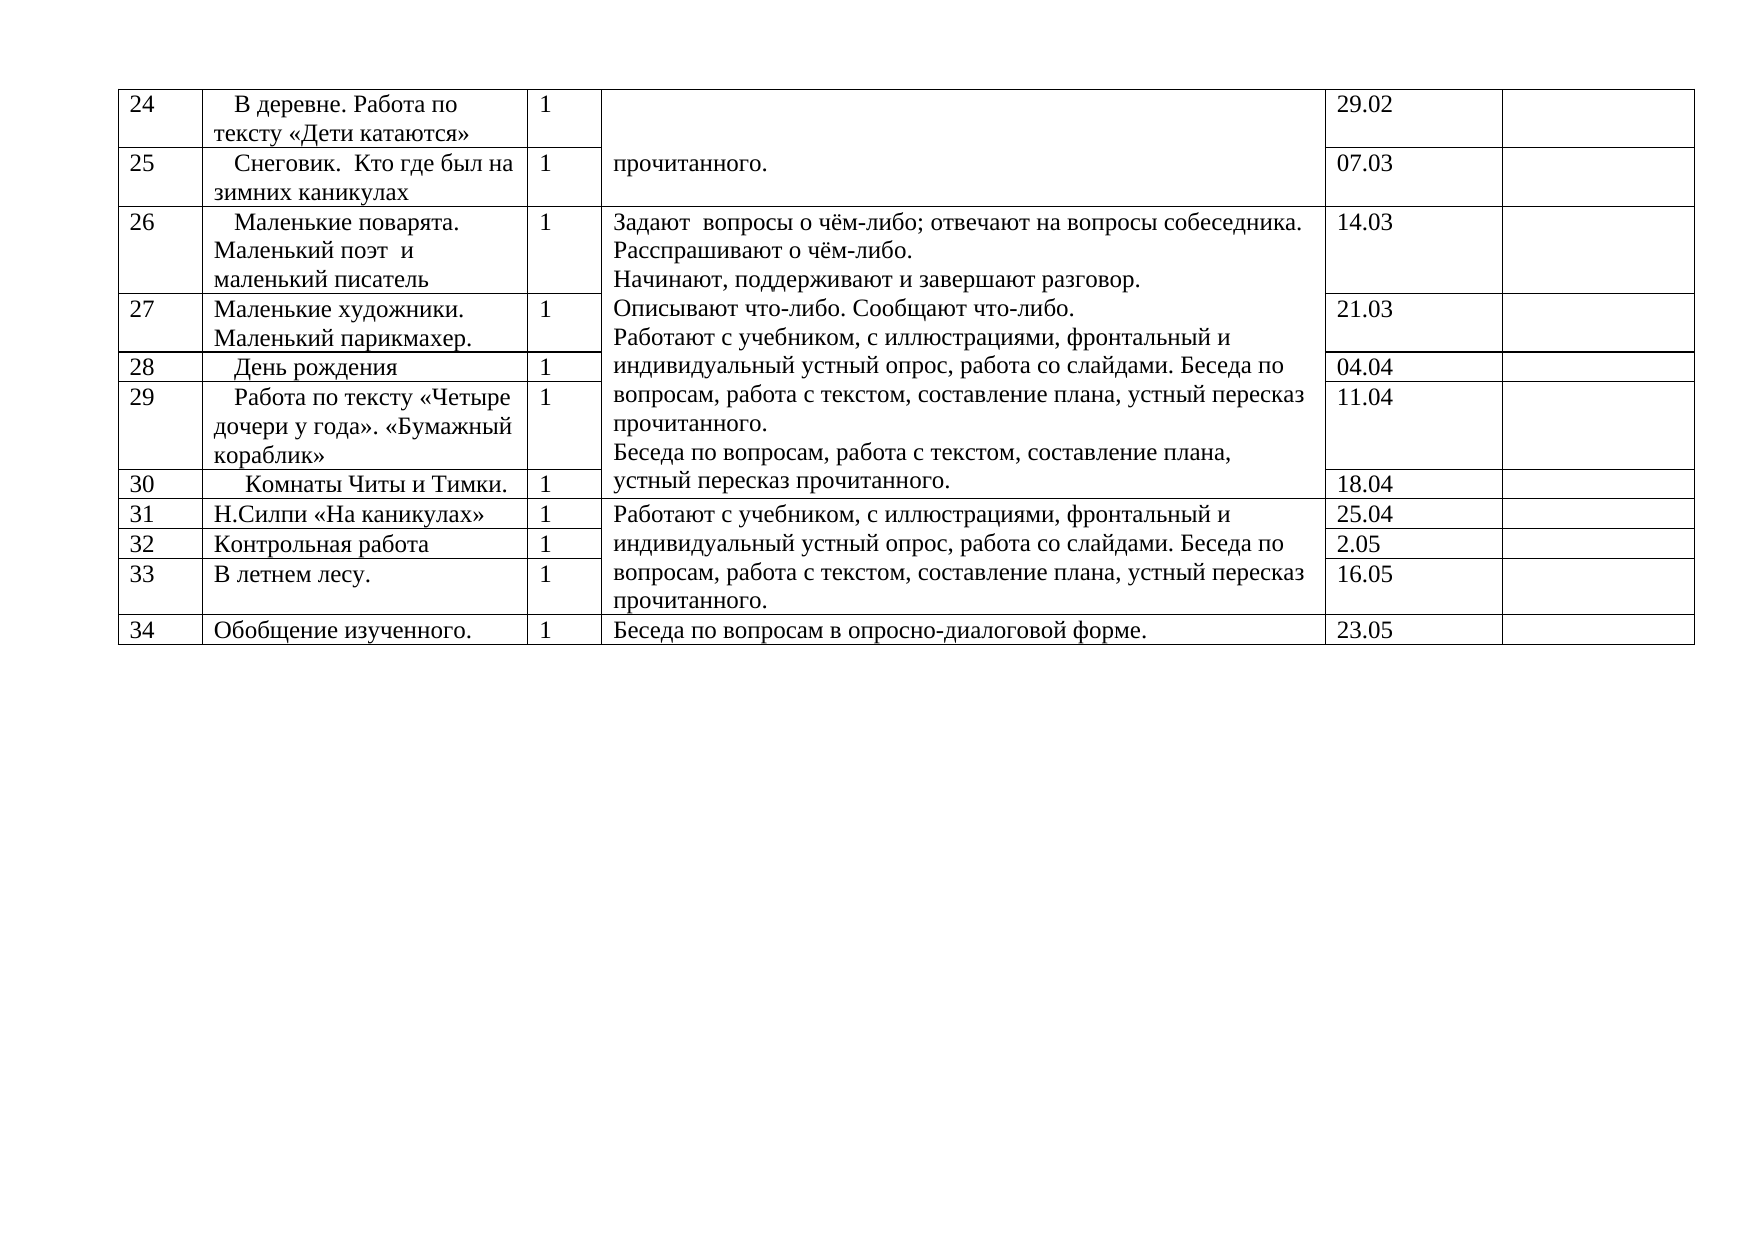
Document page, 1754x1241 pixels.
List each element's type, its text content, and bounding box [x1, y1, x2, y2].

table_cell День рождения [203, 353, 527, 381]
table_cell 24 [119, 90, 202, 147]
table_cell 29.02 [1326, 90, 1502, 147]
table_cell 30 [119, 470, 202, 498]
table_cell Н.Силпи «На каникулах» [203, 499, 527, 528]
table_cell 1 [528, 615, 601, 644]
table_cell 25.04 [1326, 499, 1502, 528]
table_cell 27 [119, 294, 202, 351]
table_cell 26 [119, 207, 202, 293]
table_cell В деревне. Работа по тексту «Дети катаются» [203, 90, 527, 147]
table_cell В летнем лесу. [203, 559, 527, 614]
table_cell Снеговик. Кто где был на зимних каникулах [203, 148, 527, 206]
table_cell 04.04 [1326, 353, 1502, 381]
table_cell [1503, 148, 1694, 206]
table_cell 11.04 [1326, 382, 1502, 468]
table_cell 1 [528, 90, 601, 147]
table_cell 14.03 [1326, 207, 1502, 293]
table_cell 25 [119, 148, 202, 206]
table_cell 1 [528, 529, 601, 558]
table_cell 29 [119, 382, 202, 468]
table_cell 1 [528, 499, 601, 528]
table_cell 21.03 [1326, 294, 1502, 351]
table_cell 1 [528, 353, 601, 381]
table_cell [1503, 207, 1694, 293]
table_cell 34 [119, 615, 202, 644]
table_cell Работа по тексту «Четыре дочери у года». «Бумажный кораблик» [203, 382, 527, 468]
table_cell Работают с учебником, с иллюстрациями, фронтальный и индивидуальный устный опрос, работа со слайдами. Беседа по вопросам, работа с текстом, составление плана, устный пересказ прочитанного. [602, 499, 1325, 614]
table_cell Беседа по вопросам в опросно-диалоговой форме. [602, 615, 1325, 644]
table_cell Контрольная работа [203, 529, 527, 558]
table_cell 07.03 [1326, 148, 1502, 206]
table_cell 16.05 [1326, 559, 1502, 614]
table_cell [1503, 294, 1694, 351]
table_cell 31 [119, 499, 202, 528]
table_cell 1 [528, 382, 601, 468]
table_cell [1503, 382, 1694, 468]
table_cell 1 [528, 207, 601, 293]
table_cell [1503, 559, 1694, 614]
table_cell 23.05 [1326, 615, 1502, 644]
table_cell [1503, 470, 1694, 498]
table_cell 33 [119, 559, 202, 614]
table_cell 1 [528, 470, 601, 498]
table_cell [1503, 529, 1694, 558]
table_cell [1503, 353, 1694, 381]
table_cell 2.05 [1326, 529, 1502, 558]
table_cell [1503, 90, 1694, 147]
table_cell 1 [528, 294, 601, 351]
table_cell 1 [528, 559, 601, 614]
table_cell 1 [528, 148, 601, 206]
table_cell 32 [119, 529, 202, 558]
table_cell Обобщение изученного. [203, 615, 527, 644]
table_cell 28 [119, 353, 202, 381]
table_cell Маленькие художники. Маленький парикмахер. [203, 294, 527, 351]
table_cell Комнаты Читы и Тимки. [203, 470, 527, 498]
table_cell [1503, 615, 1694, 644]
table_cell [1503, 499, 1694, 528]
table_cell 18.04 [1326, 470, 1502, 498]
table_cell Маленькие поварята. Маленький поэт и маленький писатель [203, 207, 527, 293]
table_cell Задают вопросы о чём-либо; отвечают на вопросы собеседника. Расспрашивают о чём-либо. Начинают, поддерживают и завершают разговор. Описывают что-либо. Сообщают что-либо. Работают с учебником, с иллюстрациями, фронтальный и индивидуальный устный опрос, работа со слайдами. Беседа по вопросам, работа с текстом, составление плана, устный пересказ прочитанного. Беседа по вопросам, работа с текстом, составление плана, устный пересказ прочитанного. [602, 207, 1325, 498]
